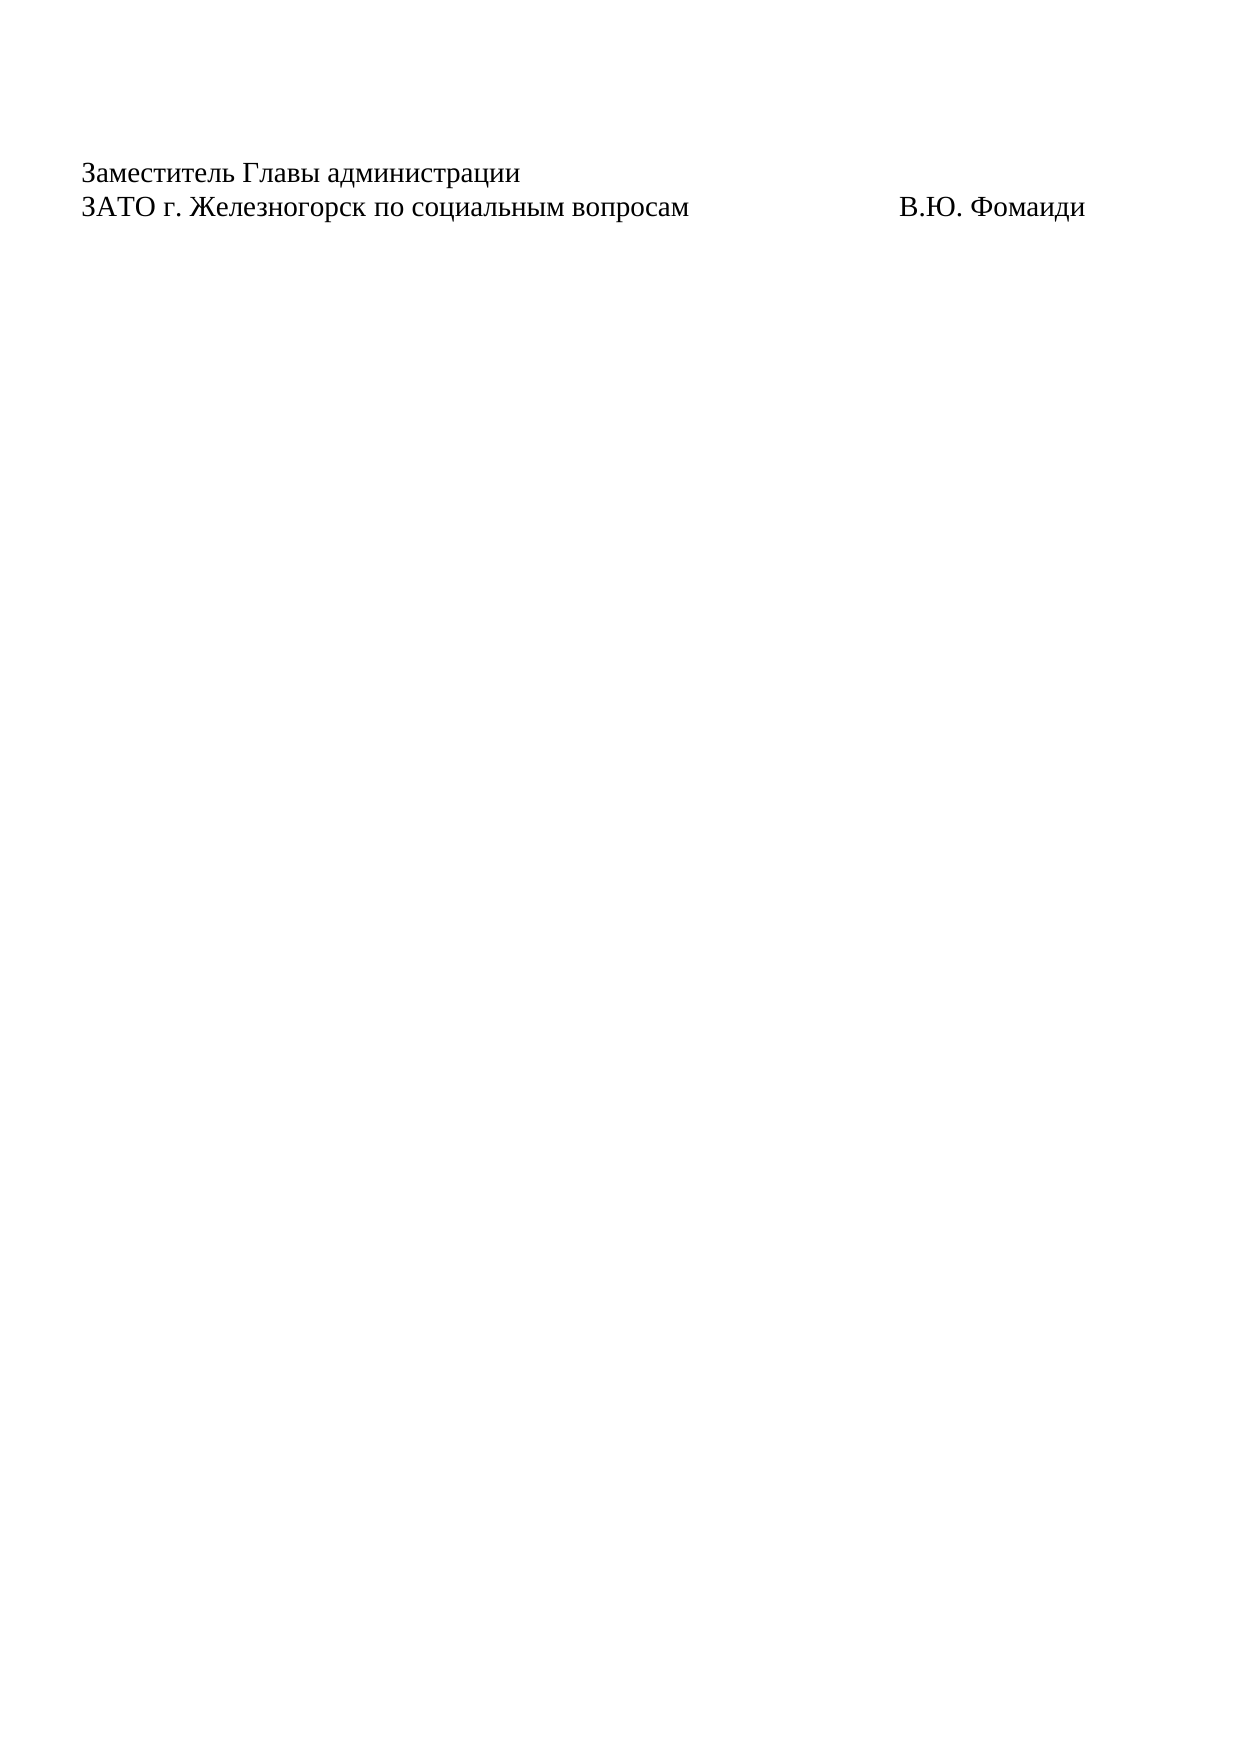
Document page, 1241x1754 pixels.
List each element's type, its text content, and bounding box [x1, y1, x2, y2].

text ЗАТО г. Железногорск по социальным вопросам В.Ю. Фомаиди [74, 189, 1092, 222]
text Заместитель Главы администрации [74, 155, 1092, 189]
